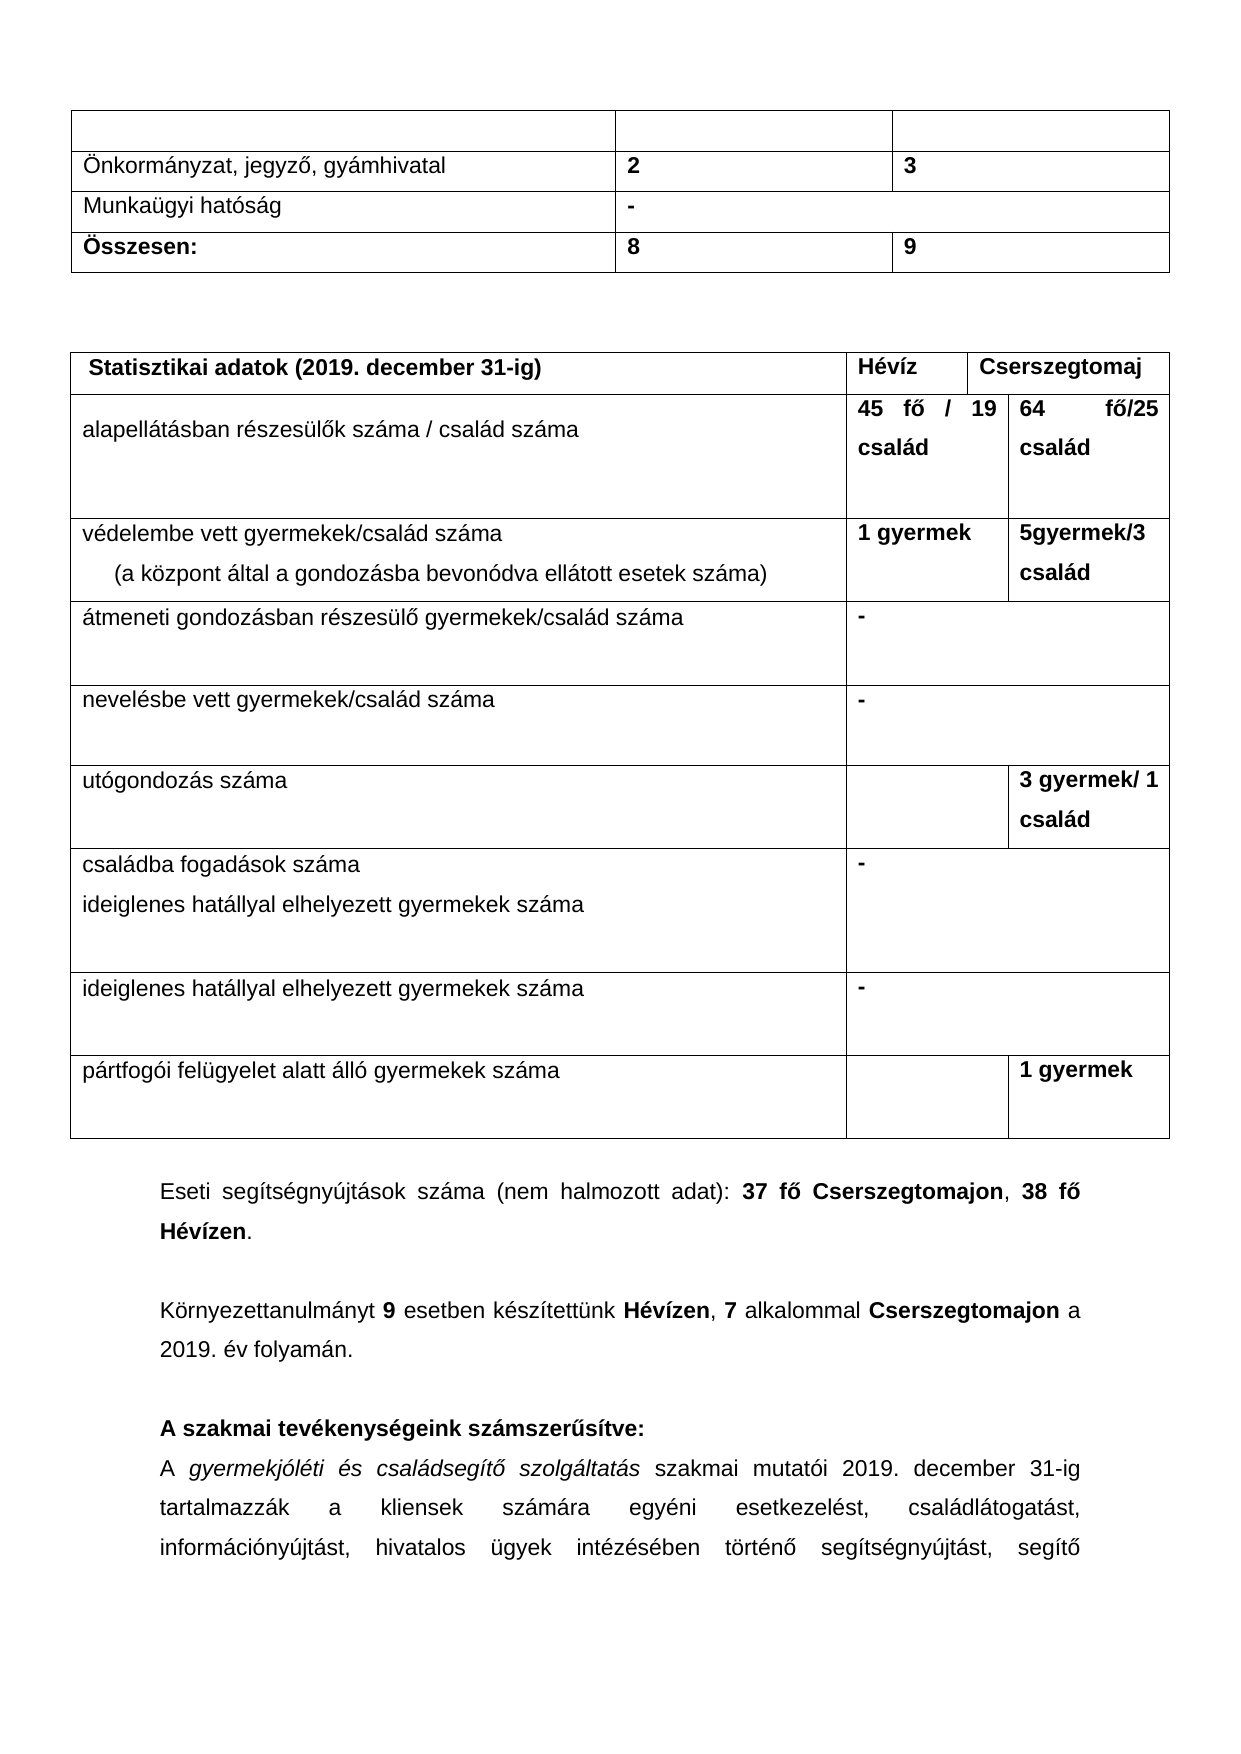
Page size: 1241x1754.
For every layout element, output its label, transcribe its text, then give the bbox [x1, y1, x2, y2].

table_cell 8 [616, 233, 892, 272]
table_cell Munkaügyi hatóság [72, 192, 615, 232]
table_cell - [847, 686, 1169, 765]
table_cell 5gyermek/3 család [1009, 519, 1169, 601]
table_cell 45 fő / 19 család [847, 395, 1008, 518]
table_cell 3 gyermek/ 1 család [1009, 766, 1169, 848]
text Környezettanulmányt 9 esetben készítettünk Hévízen, 7 alkalommal Cserszegtomajon a 2019. év folyamán. [159, 1297, 1081, 1363]
text A szakmai tevékenységeink számszerűsítve: [159, 1415, 1081, 1442]
table_cell - [847, 973, 1169, 1055]
table_cell nevelésbe vett gyermekek/család száma [71, 686, 846, 765]
table_header Hévíz [847, 353, 967, 394]
table_cell [847, 766, 1008, 848]
table_cell 2 [616, 152, 892, 191]
table_cell - [847, 602, 1169, 685]
table_cell pártfogói felügyelet alatt álló gyermekek száma [71, 1056, 846, 1138]
table_cell átmeneti gondozásban részesülő gyermekek/család száma [71, 602, 846, 685]
table_cell [72, 111, 615, 151]
table_cell Önkormányzat, jegyző, gyámhivatal [72, 152, 615, 191]
table_cell [847, 1056, 1008, 1138]
text Eseti segítségnyújtások száma (nem halmozott adat): 37 fő Cserszegtomajon, 38 fő Hévízen. [159, 1178, 1081, 1244]
table_cell 9 [893, 233, 1169, 272]
table_cell 1 gyermek [847, 519, 1008, 601]
table_cell alapellátásban részesülők száma / család száma [71, 395, 846, 518]
table_cell ideiglenes hatállyal elhelyezett gyermekek száma [71, 973, 846, 1055]
table_cell 3 [893, 152, 1169, 191]
table_cell 1 gyermek [1009, 1056, 1169, 1138]
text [159, 1455, 1081, 1560]
table_cell 64 fő/25 család [1009, 395, 1169, 518]
table_header Statisztikai adatok (2019. december 31-ig) [71, 353, 846, 394]
table_cell családba fogadások száma ideiglenes hatállyal elhelyezett gyermekek száma [71, 849, 846, 972]
table_cell Összesen: [72, 233, 615, 272]
table_cell utógondozás száma [71, 766, 846, 848]
table_header Cserszegtomaj [968, 353, 1169, 394]
table_cell - [616, 192, 1169, 232]
table_cell védelembe vett gyermekek/család száma (a központ által a gondozásba bevonódva ellátott esetek száma) [71, 519, 846, 601]
table_cell [893, 111, 1169, 151]
table_cell - [847, 849, 1169, 972]
table_cell [616, 111, 892, 151]
